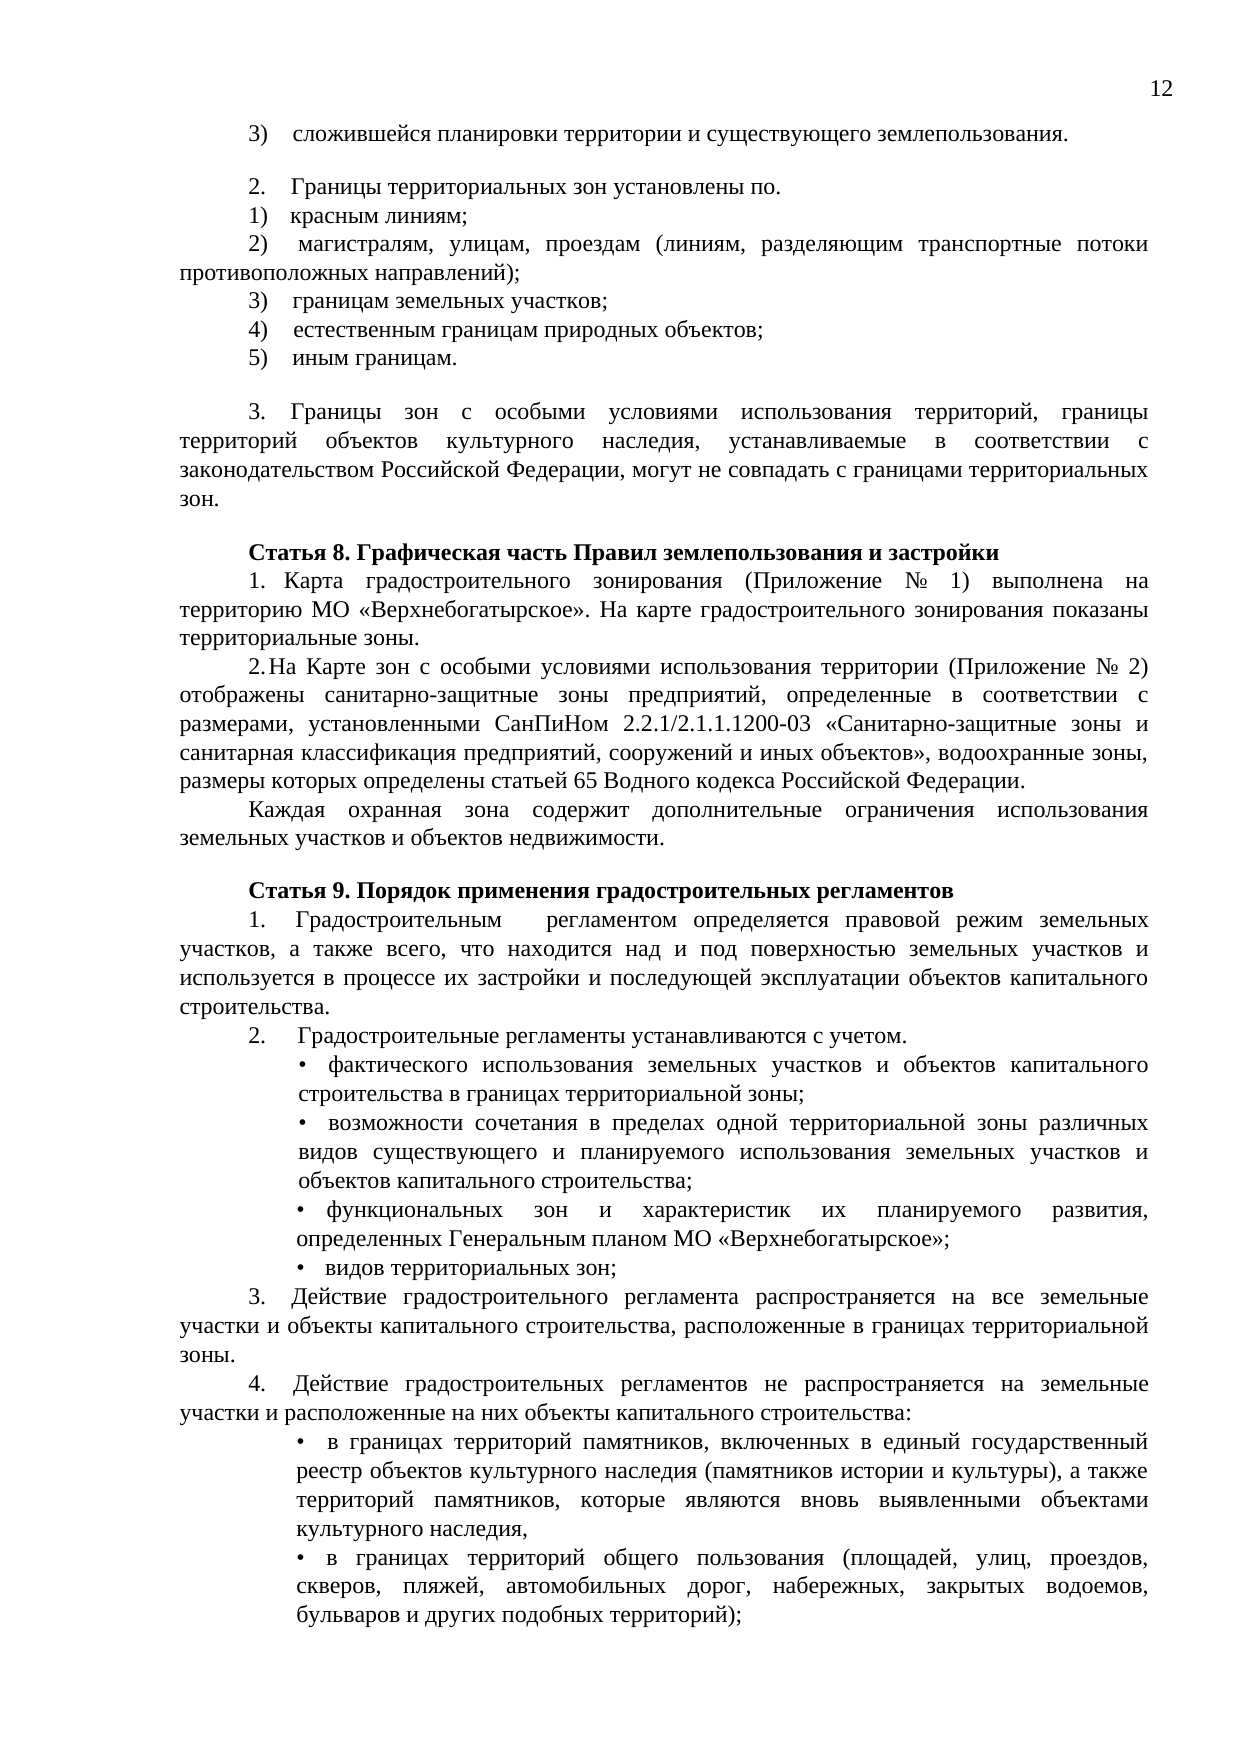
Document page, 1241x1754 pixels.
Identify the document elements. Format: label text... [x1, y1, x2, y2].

list магистралям, улицам, проездам (линиям, разделяющим транспортные потоки противоположных направлений); [179, 229, 1149, 286]
list видов территориальных зон; [296, 1252, 1152, 1281]
list Действие градостроительных регламентов не распространяется на земельные участки и расположенные на них объекты капитального строительства: [179, 1368, 1149, 1426]
list иным границам. [179, 343, 1152, 371]
list сложившейся планировки территории и существующего землепользования. [179, 118, 1152, 147]
list Действие градостроительного регламента распространяется на все земельные участки и объекты капитального строительства, расположенные в границах территориальной зоны. [179, 1281, 1149, 1368]
list возможности сочетания в пределах одной территориальной зоны различных видов существующего и планируемого использования земельных участков и объектов капитального строительства; [298, 1107, 1149, 1194]
list границам земельных участков; [179, 286, 1152, 314]
list Градостроительным регламентом определяется правовой режим земельных участков, а также всего, что находится над и под поверхностью земельных участков и используется в процессе их застройки и последующей эксплуатации объектов капитального строительства. [179, 905, 1149, 1021]
list Границы зон с особыми условиями использования территорий, границы территорий объектов культурного наследия, устанавливаемые в соответствии с законодательством Российской Федерации, могут не совпадать с границами территориальных зон. [179, 396, 1149, 512]
text Каждая охранная зона содержит дополнительные ограничения использования земельных участков и объектов недвижимости. [179, 794, 1149, 851]
list естественным границам природных объектов; [179, 314, 1152, 343]
list в границах территорий памятников, включенных в единый государственный реестр объектов культурного наследия (памятников истории и культуры), а также территорий памятников, которые являются вновь выявленными объектами культурного наследия, [296, 1426, 1149, 1542]
list Карта градостроительного зонирования (Приложение № 1) выполнена на территорию МО «Верхнебогатырское». На карте градостроительного зонирования показаны территориальные зоны. [179, 566, 1149, 651]
text Статья 9. Порядок применения градостроительных регламентов [179, 876, 1152, 905]
list красным линиям; [179, 200, 1152, 229]
list фактического использования земельных участков и объектов капитального строительства в границах территориальной зоны; [298, 1049, 1149, 1107]
list Градостроительные регламенты устанавливаются с учетом. [179, 1021, 1152, 1049]
list Границы территориальных зон установлены по. [179, 172, 1152, 200]
list в границах территорий общего пользования (площадей, улиц, проездов, скверов, пляжей, автомобильных дорог, набережных, закрытых водоемов, бульваров и других подобных территорий); [296, 1542, 1149, 1629]
list функциональных зон и характеристик их планируемого развития, определенных Генеральным планом МО «Верхнебогатырское»; [296, 1194, 1149, 1252]
list На Карте зон с особыми условиями использования территории (Приложение № 2) отображены санитарно-защитные зоны предприятий, определенные в соответствии с размерами, установленными СанПиНом 2.2.1/2.1.1.1200-03 «Санитарно-защитные зоны и санитарная классификация предприятий, сооружений и иных объектов», водоохранные зоны, размеры которых определены статьей 65 Водного кодекса Российской Федерации. [179, 651, 1149, 794]
text Статья 8. Графическая часть Правил землепользования и застройки [179, 537, 1152, 566]
